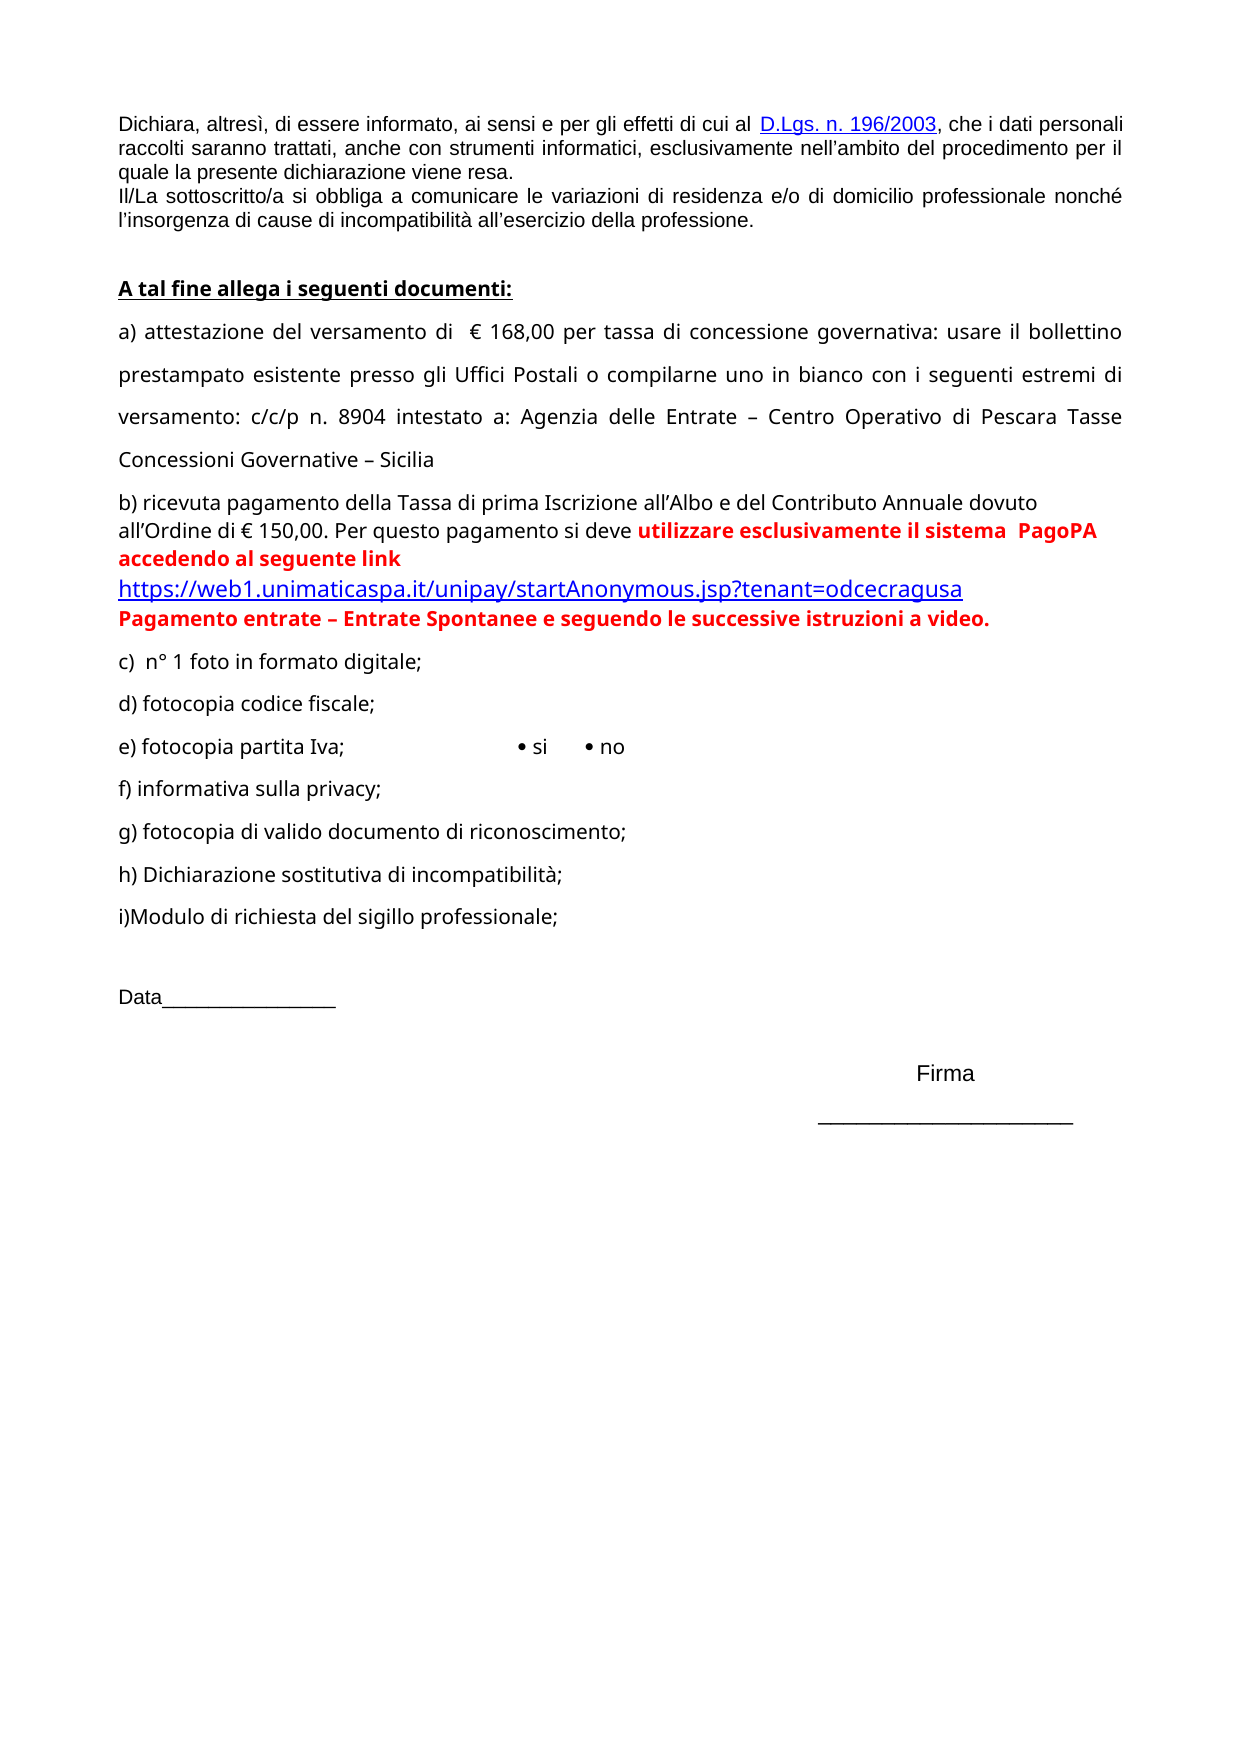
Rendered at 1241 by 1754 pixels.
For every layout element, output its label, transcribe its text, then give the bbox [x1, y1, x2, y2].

text e) fotocopia partita Iva; si no [118, 732, 1124, 760]
text Il/La sottoscritto/a si obbliga a comunicare le variazioni di residenza e/o di domicilio professionale nonché l’insorgenza di cause di incompatibilità all’esercizio della professione. [118, 184, 1124, 232]
text i)Modulo di richiesta del sigillo professionale; [118, 902, 1124, 931]
text Data_______________ [118, 984, 1124, 1008]
text Pagamento entrate – Entrate Spontanee e seguendo le successive istruzioni a video. [118, 604, 1122, 633]
text g) fotocopia di valido documento di riconoscimento; [118, 817, 1124, 846]
text h) Dichiarazione sostitutiva di incompatibilità; [118, 860, 1124, 888]
text ____________________ [118, 1099, 1122, 1126]
text Dichiara, altresì, di essere informato, ai sensi e per gli effetti di cui al D.Lgs. n. 196/2003, che i dati personali raccolti saranno trattati, anche con strumenti informatici, esclusivamente nell’ambito del procedimento per il quale la presente dichiarazione viene resa. [118, 112, 1124, 184]
text https://web1.unimaticaspa.it/unipay/startAnonymous.jsp?tenant=odcecragusa [118, 573, 1122, 604]
text A tal fine allega i seguenti documenti: [118, 274, 1124, 303]
text a) attestazione del versamento di € 168,00 per tassa di concessione governativa: usare il bollettino prestampato esistente presso gli Uffici Postali o compilarne uno in bianco con i seguenti estremi di versamento: c/c/p n. 8904 intestato a: Agenzia delle Entrate – Centro Operativo di Pescara Tasse Concessioni Governative – Sicilia [118, 317, 1124, 473]
text Firma [118, 1060, 1118, 1086]
text c) n° 1 foto in formato digitale; [118, 647, 1124, 675]
text d) fotocopia codice fiscale; [118, 689, 1124, 718]
text f) informativa sulla privacy; [118, 774, 1124, 803]
text b) ricevuta pagamento della Tassa di prima Iscrizione all’Albo e del Contributo Annuale dovuto all’Ordine di € 150,00. Per questo pagamento si deve utilizzare esclusivamente il sistema PagoPA accedendo al seguente link [118, 488, 1122, 573]
